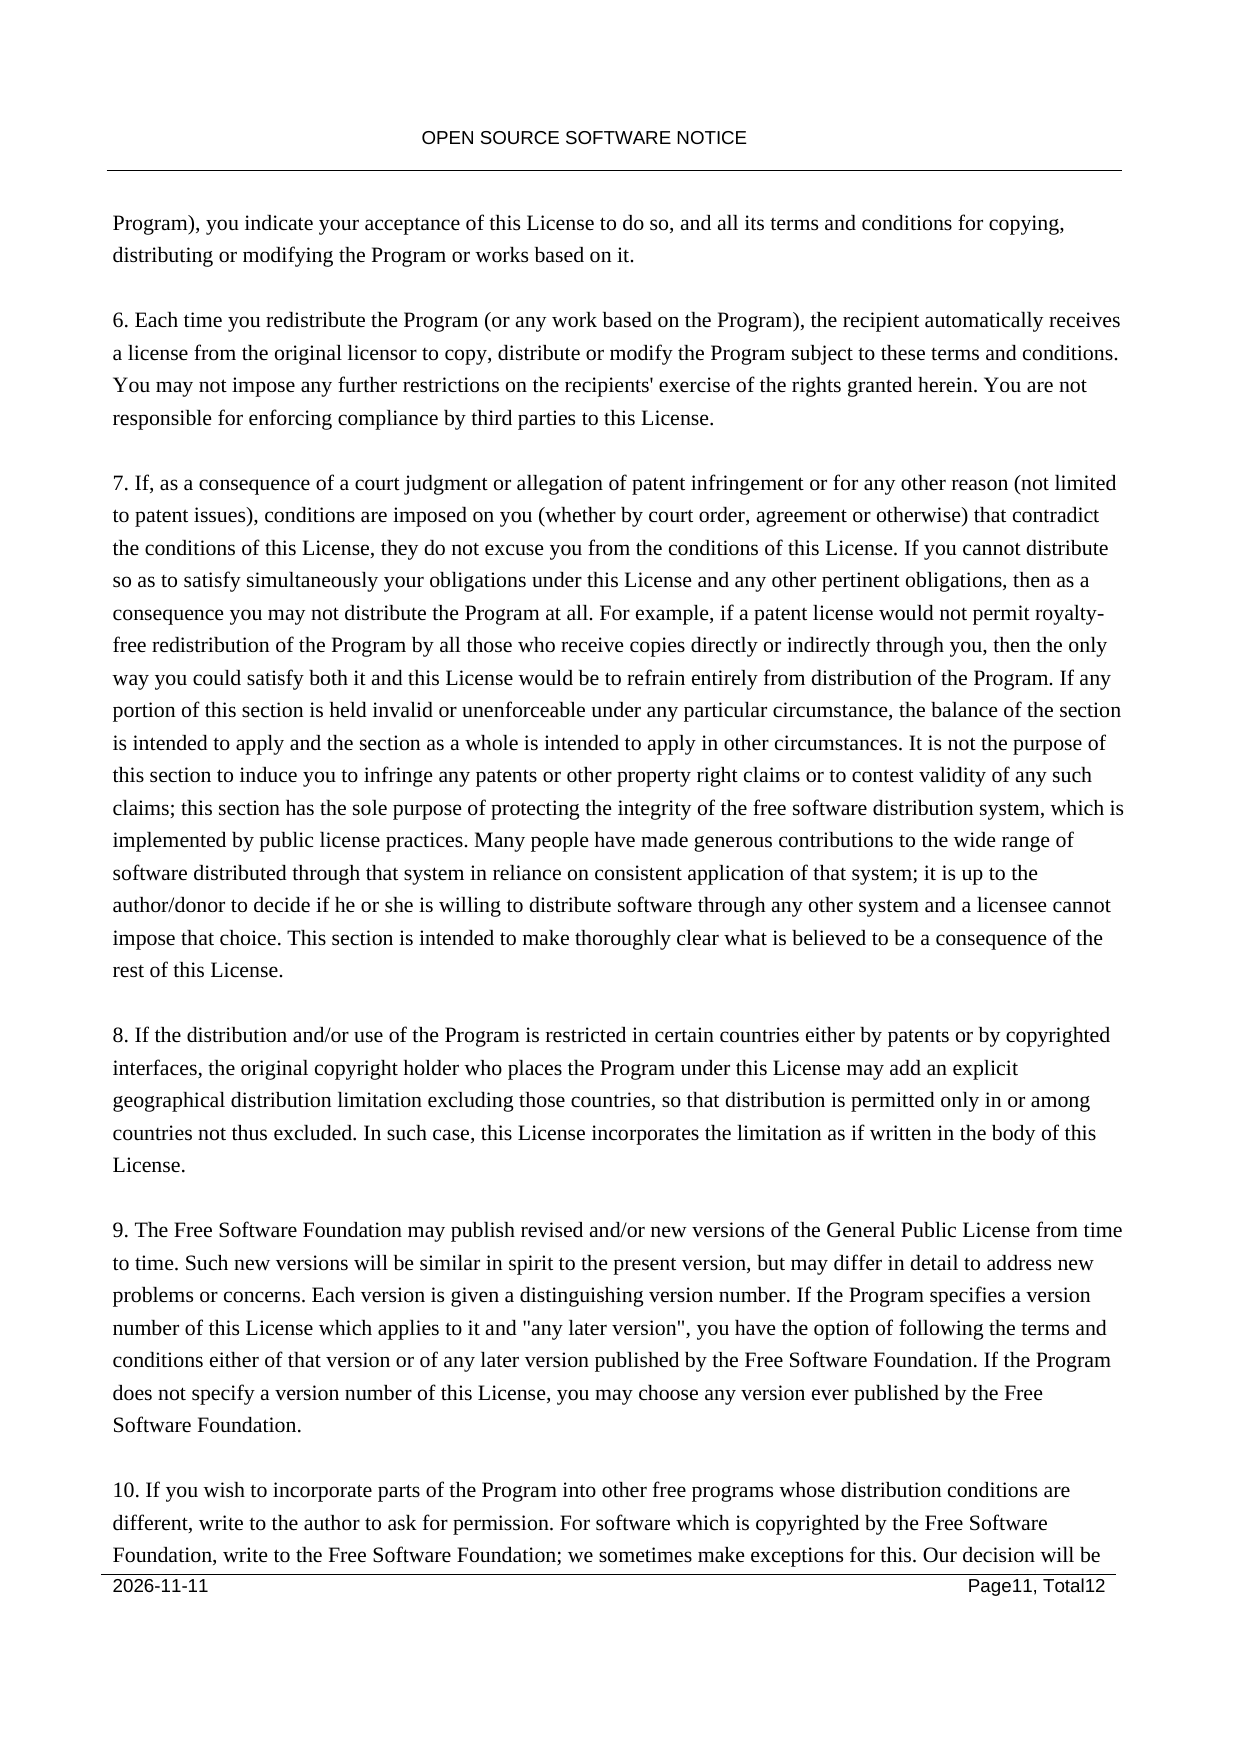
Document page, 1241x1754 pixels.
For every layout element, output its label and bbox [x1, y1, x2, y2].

text [112, 206, 1128, 1571]
